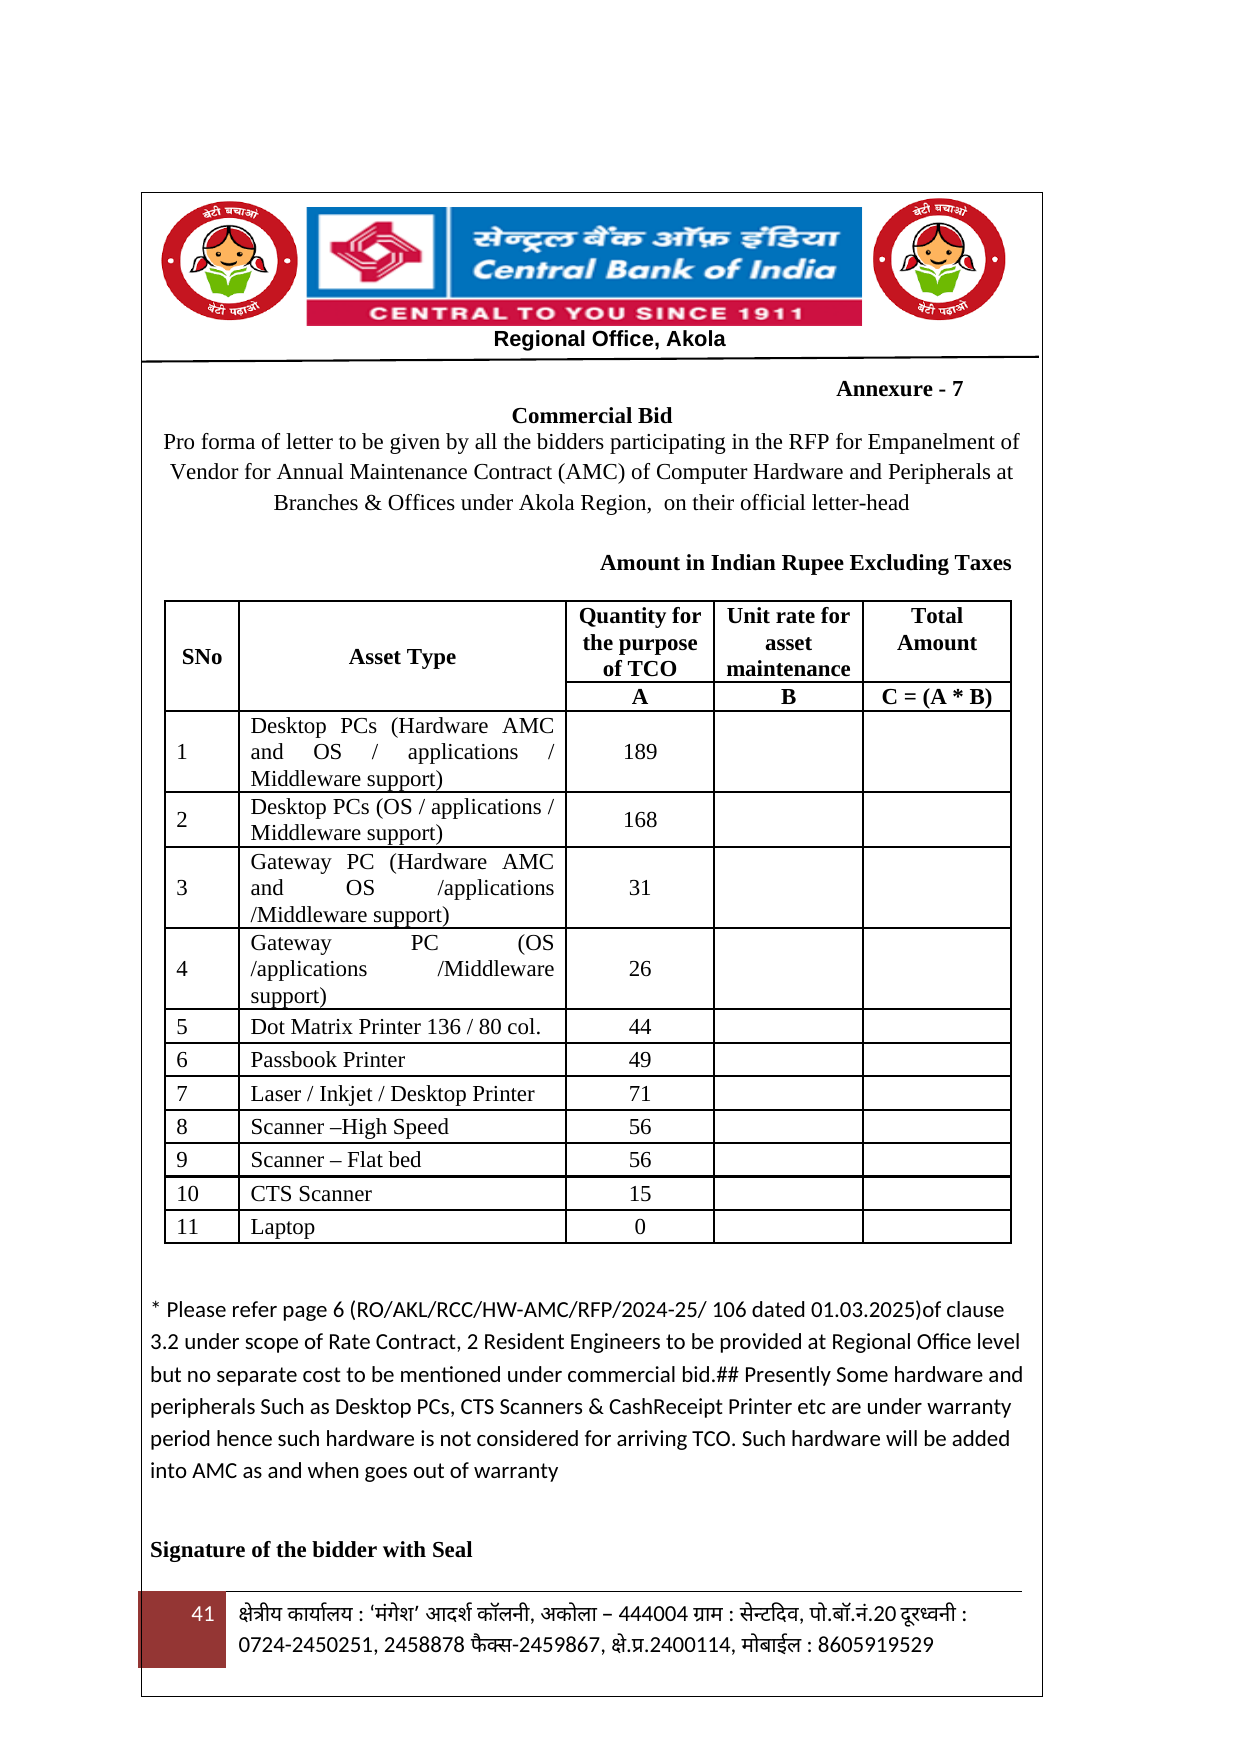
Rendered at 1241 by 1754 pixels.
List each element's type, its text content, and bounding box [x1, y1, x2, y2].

table_cell [715, 929, 862, 1008]
table_cell Desktop PCs (Hardware AMC and OS / applications / Middleware support) [240, 712, 565, 791]
table_cell [864, 848, 1010, 927]
table_cell [864, 1044, 1010, 1075]
table_cell [864, 929, 1010, 1008]
table_cell Dot Matrix Printer 136 / 80 col. [240, 1010, 565, 1042]
table_cell Passbook Printer [240, 1044, 565, 1075]
table_cell Desktop PCs (OS / applications / Middleware support) [240, 793, 565, 846]
table_cell 1 [166, 712, 238, 791]
table_cell 5 [166, 1010, 238, 1042]
table_cell 8 [166, 1111, 238, 1142]
table_cell 15 [567, 1178, 713, 1209]
table_cell Laptop [240, 1211, 565, 1242]
table_cell [715, 1144, 862, 1175]
text Signature of the bidder with Seal [150, 1536, 1034, 1562]
table_header Quantity for the purpose of TCO [567, 602, 713, 681]
text Pro forma of letter to be given by all the bidders participating in the RFP for Empanelment of Vendor for Annual Maintenance Contract (AMC) of Computer Hardware and Peripherals at Branches & Offices under Akola Region, on their official letter-head [150, 428, 1034, 515]
subtitle Commercial Bid [150, 402, 1034, 428]
table_cell 3 [166, 848, 238, 927]
table_cell 7 [166, 1077, 238, 1108]
table_cell 189 [567, 712, 713, 791]
table_cell 9 [166, 1144, 238, 1175]
table_cell Scanner –High Speed [240, 1111, 565, 1142]
table_cell [715, 712, 862, 791]
table_cell [864, 1144, 1010, 1175]
table_cell 26 [567, 929, 713, 1008]
table_header SNo [166, 602, 238, 710]
table_cell [715, 1044, 862, 1075]
table_cell Scanner – Flat bed [240, 1144, 565, 1175]
table_cell 31 [567, 848, 713, 927]
table_cell 2 [166, 793, 238, 846]
table_cell 71 [567, 1077, 713, 1108]
table_cell 44 [567, 1010, 713, 1042]
table_cell 4 [166, 929, 238, 1008]
table_cell [715, 1178, 862, 1209]
table_cell [715, 1211, 862, 1242]
table_cell [715, 848, 862, 927]
table_cell Laser / Inkjet / Desktop Printer [240, 1077, 565, 1108]
text * Please refer page 6 (RO/AKL/RCC/HW-AMC/RFP/2024-25/ 106 dated 01.03.2025)of clause 3.2 under scope of Rate Contract, 2 Resident Engineers to be provided at Regional Office level but no separate cost to be mentioned under commercial bid.## Presently Some hardware and peripherals Such as Desktop PCs, CTS Scanners & CashReceipt Printer etc are under warranty period hence such hardware is not considered for arriving TCO. Such hardware will be added into AMC as and when goes out of warranty [150, 1295, 1034, 1484]
table_cell [864, 793, 1010, 846]
table_header Unit rate for asset maintenance [715, 602, 862, 681]
table_cell [864, 712, 1010, 791]
table_cell [715, 793, 862, 846]
table_cell 11 [166, 1211, 238, 1242]
table_cell 10 [166, 1178, 238, 1209]
table_cell [864, 1211, 1010, 1242]
table_cell 6 [166, 1044, 238, 1075]
table_cell [715, 1077, 862, 1108]
table_cell A [567, 683, 713, 710]
table_cell 49 [567, 1044, 713, 1075]
subtitle Annexure - 7 [150, 376, 1034, 402]
table_cell CTS Scanner [240, 1178, 565, 1209]
table_cell [715, 1010, 862, 1042]
table_cell Gateway PC (OS /applications /Middleware support) [240, 929, 565, 1008]
table_header Total Amount [864, 602, 1010, 681]
picture [150, 195, 1014, 326]
table_cell 168 [567, 793, 713, 846]
table_cell C = (A * B) [864, 683, 1010, 710]
table_cell 56 [567, 1111, 713, 1142]
table_cell 0 [567, 1211, 713, 1242]
table_cell Gateway PC (Hardware AMC and OS /applications /Middleware support) [240, 848, 565, 927]
table_cell [864, 1111, 1010, 1142]
table_cell [864, 1010, 1010, 1042]
table_header Asset Type [240, 602, 565, 710]
table_cell [864, 1077, 1010, 1108]
text Amount in Indian Rupee Excluding Taxes [600, 549, 1034, 575]
table_cell [864, 1178, 1010, 1209]
table_cell 56 [567, 1144, 713, 1175]
table_cell [715, 1111, 862, 1142]
table_cell B [715, 683, 862, 710]
